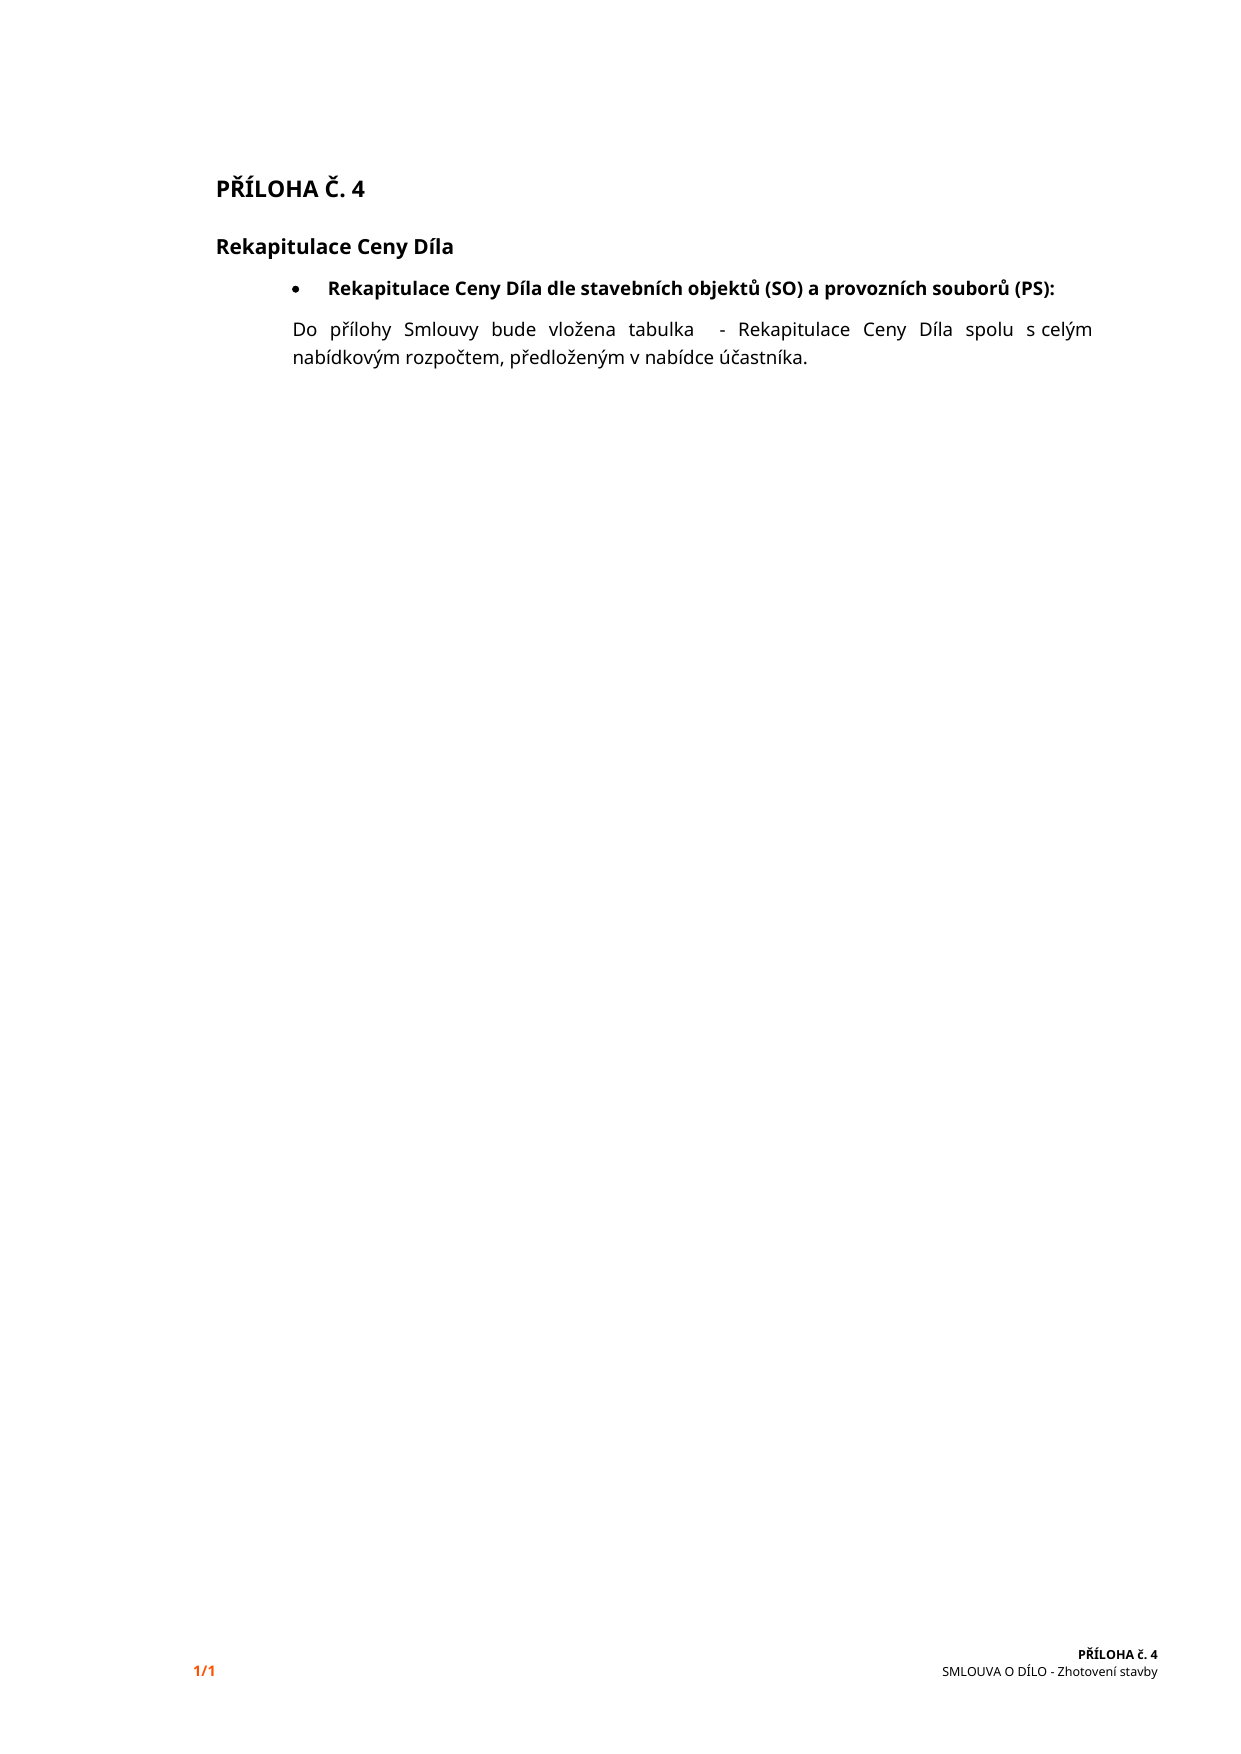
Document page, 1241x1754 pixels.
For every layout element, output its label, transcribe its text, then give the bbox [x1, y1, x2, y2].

text Rekapitulace Ceny Díla dle stavebních objektů (SO) a provozních souborů (PS): [292, 276, 1093, 301]
text Rekapitulace Ceny Díla [216, 232, 1093, 260]
text Do přílohy Smlouvy bude vložena tabulka - Rekapitulace Ceny Díla spolu s celým nabídkovým rozpočtem, předloženým v nabídce účastníka. [292, 316, 1093, 370]
text Příloha č. 4 [216, 172, 1093, 204]
